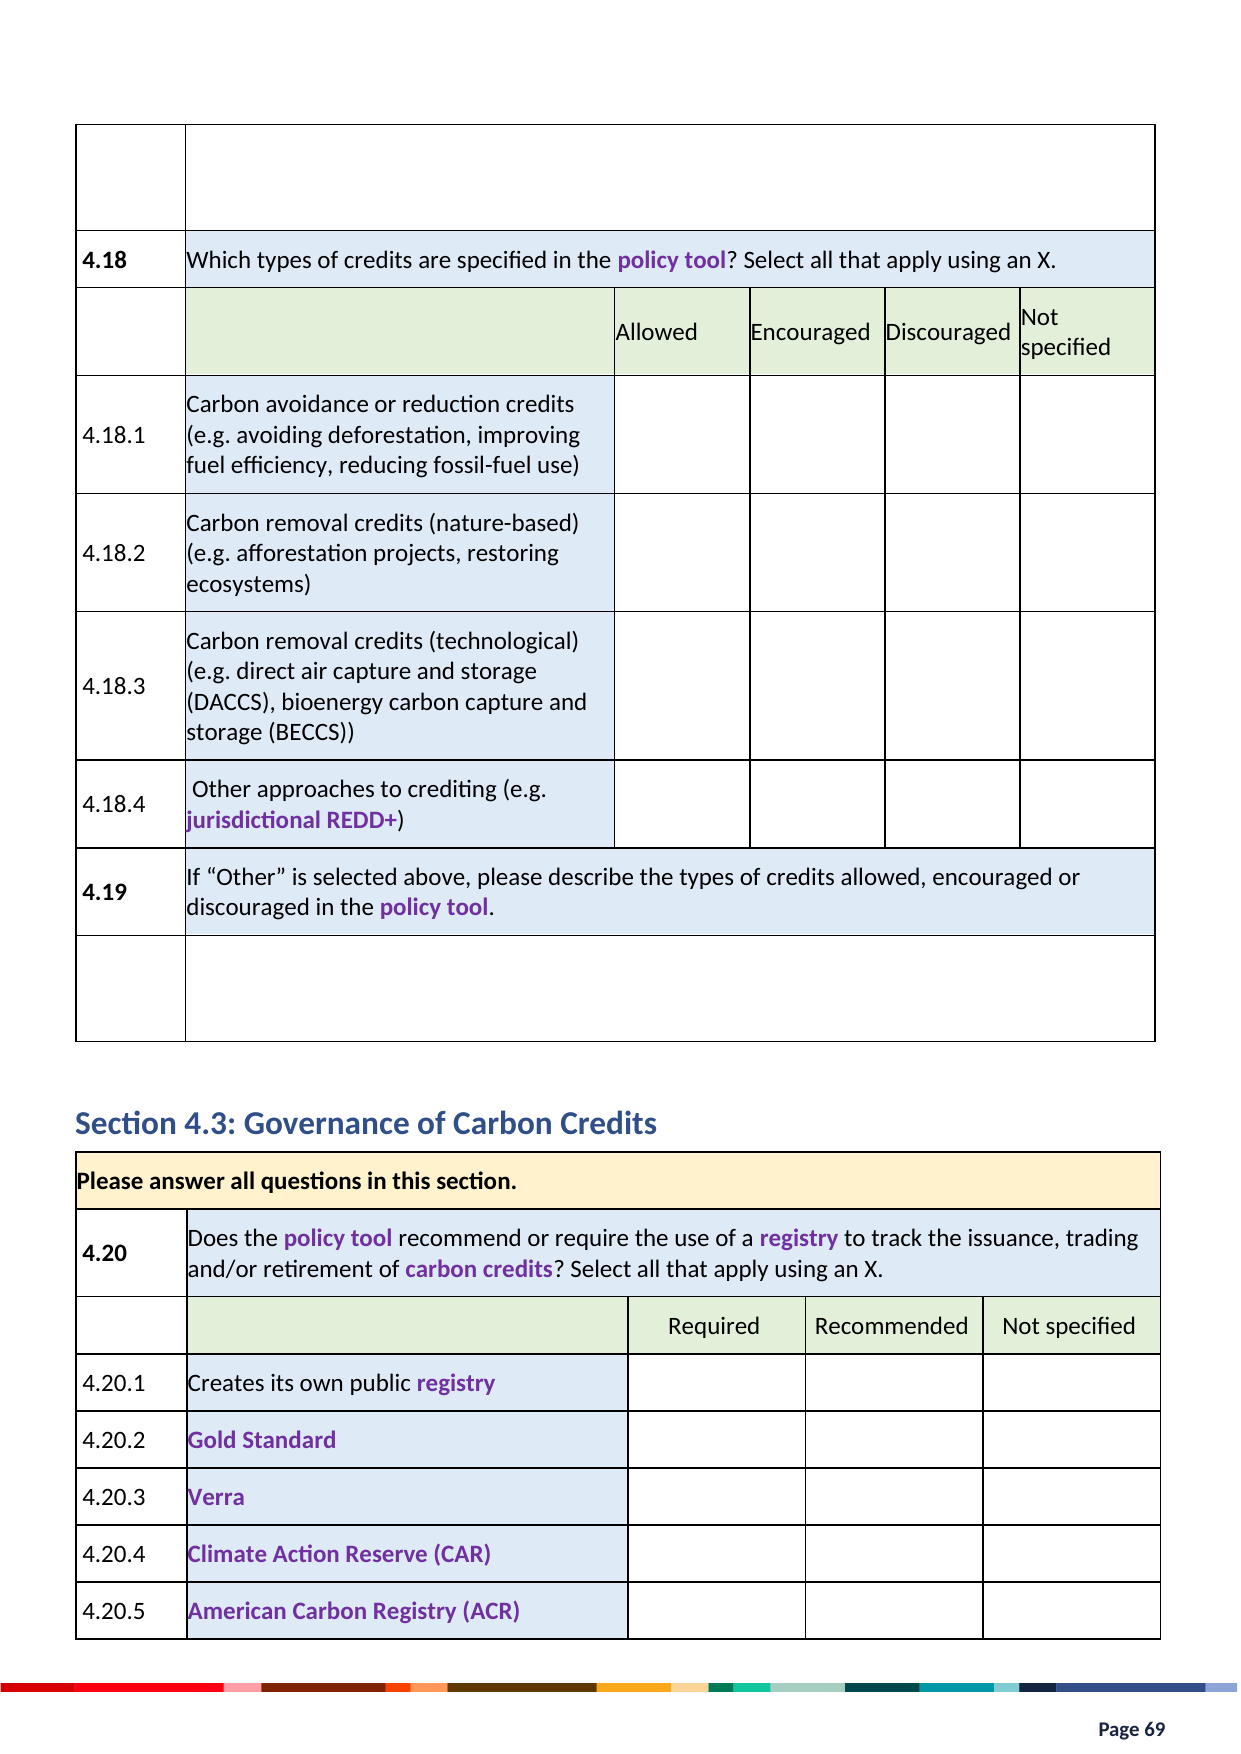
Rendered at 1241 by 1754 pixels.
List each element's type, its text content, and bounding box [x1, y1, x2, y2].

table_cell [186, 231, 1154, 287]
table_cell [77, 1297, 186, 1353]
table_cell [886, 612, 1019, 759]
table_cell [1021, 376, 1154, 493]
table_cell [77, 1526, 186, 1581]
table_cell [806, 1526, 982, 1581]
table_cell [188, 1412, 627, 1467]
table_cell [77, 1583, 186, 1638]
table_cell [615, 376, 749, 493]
picture [0, 1683, 1236, 1692]
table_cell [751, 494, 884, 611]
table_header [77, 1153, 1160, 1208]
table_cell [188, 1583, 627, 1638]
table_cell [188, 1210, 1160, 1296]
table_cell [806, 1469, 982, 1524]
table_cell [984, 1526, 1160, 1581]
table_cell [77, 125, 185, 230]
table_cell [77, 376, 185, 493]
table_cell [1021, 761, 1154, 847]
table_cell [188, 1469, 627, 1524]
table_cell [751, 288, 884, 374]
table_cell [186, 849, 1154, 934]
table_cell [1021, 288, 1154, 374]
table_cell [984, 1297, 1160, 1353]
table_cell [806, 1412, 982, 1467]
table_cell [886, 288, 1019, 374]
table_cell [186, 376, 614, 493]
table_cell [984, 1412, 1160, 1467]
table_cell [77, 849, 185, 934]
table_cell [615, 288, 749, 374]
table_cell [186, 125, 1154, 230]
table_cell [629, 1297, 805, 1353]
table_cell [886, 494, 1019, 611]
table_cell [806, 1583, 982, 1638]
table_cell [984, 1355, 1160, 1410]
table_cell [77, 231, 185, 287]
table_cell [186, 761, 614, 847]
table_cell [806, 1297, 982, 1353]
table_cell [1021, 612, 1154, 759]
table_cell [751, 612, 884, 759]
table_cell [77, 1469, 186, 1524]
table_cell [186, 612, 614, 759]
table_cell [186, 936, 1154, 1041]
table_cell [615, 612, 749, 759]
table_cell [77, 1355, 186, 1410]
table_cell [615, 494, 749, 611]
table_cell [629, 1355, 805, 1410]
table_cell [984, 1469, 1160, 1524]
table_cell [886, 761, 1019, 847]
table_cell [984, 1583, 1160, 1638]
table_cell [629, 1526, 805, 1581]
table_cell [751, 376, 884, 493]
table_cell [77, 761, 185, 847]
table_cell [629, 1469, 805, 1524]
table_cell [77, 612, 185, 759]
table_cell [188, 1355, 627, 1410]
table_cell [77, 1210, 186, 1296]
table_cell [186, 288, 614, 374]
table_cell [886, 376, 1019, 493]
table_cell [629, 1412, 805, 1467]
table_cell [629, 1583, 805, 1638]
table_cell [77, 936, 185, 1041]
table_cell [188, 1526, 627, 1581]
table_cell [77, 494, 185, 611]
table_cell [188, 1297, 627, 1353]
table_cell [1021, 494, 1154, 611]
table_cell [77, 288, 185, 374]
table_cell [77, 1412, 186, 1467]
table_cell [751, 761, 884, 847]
subtitle Section 4.3: Governance of Carbon Credits [75, 1102, 1165, 1143]
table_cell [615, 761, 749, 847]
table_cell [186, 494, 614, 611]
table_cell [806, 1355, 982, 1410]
